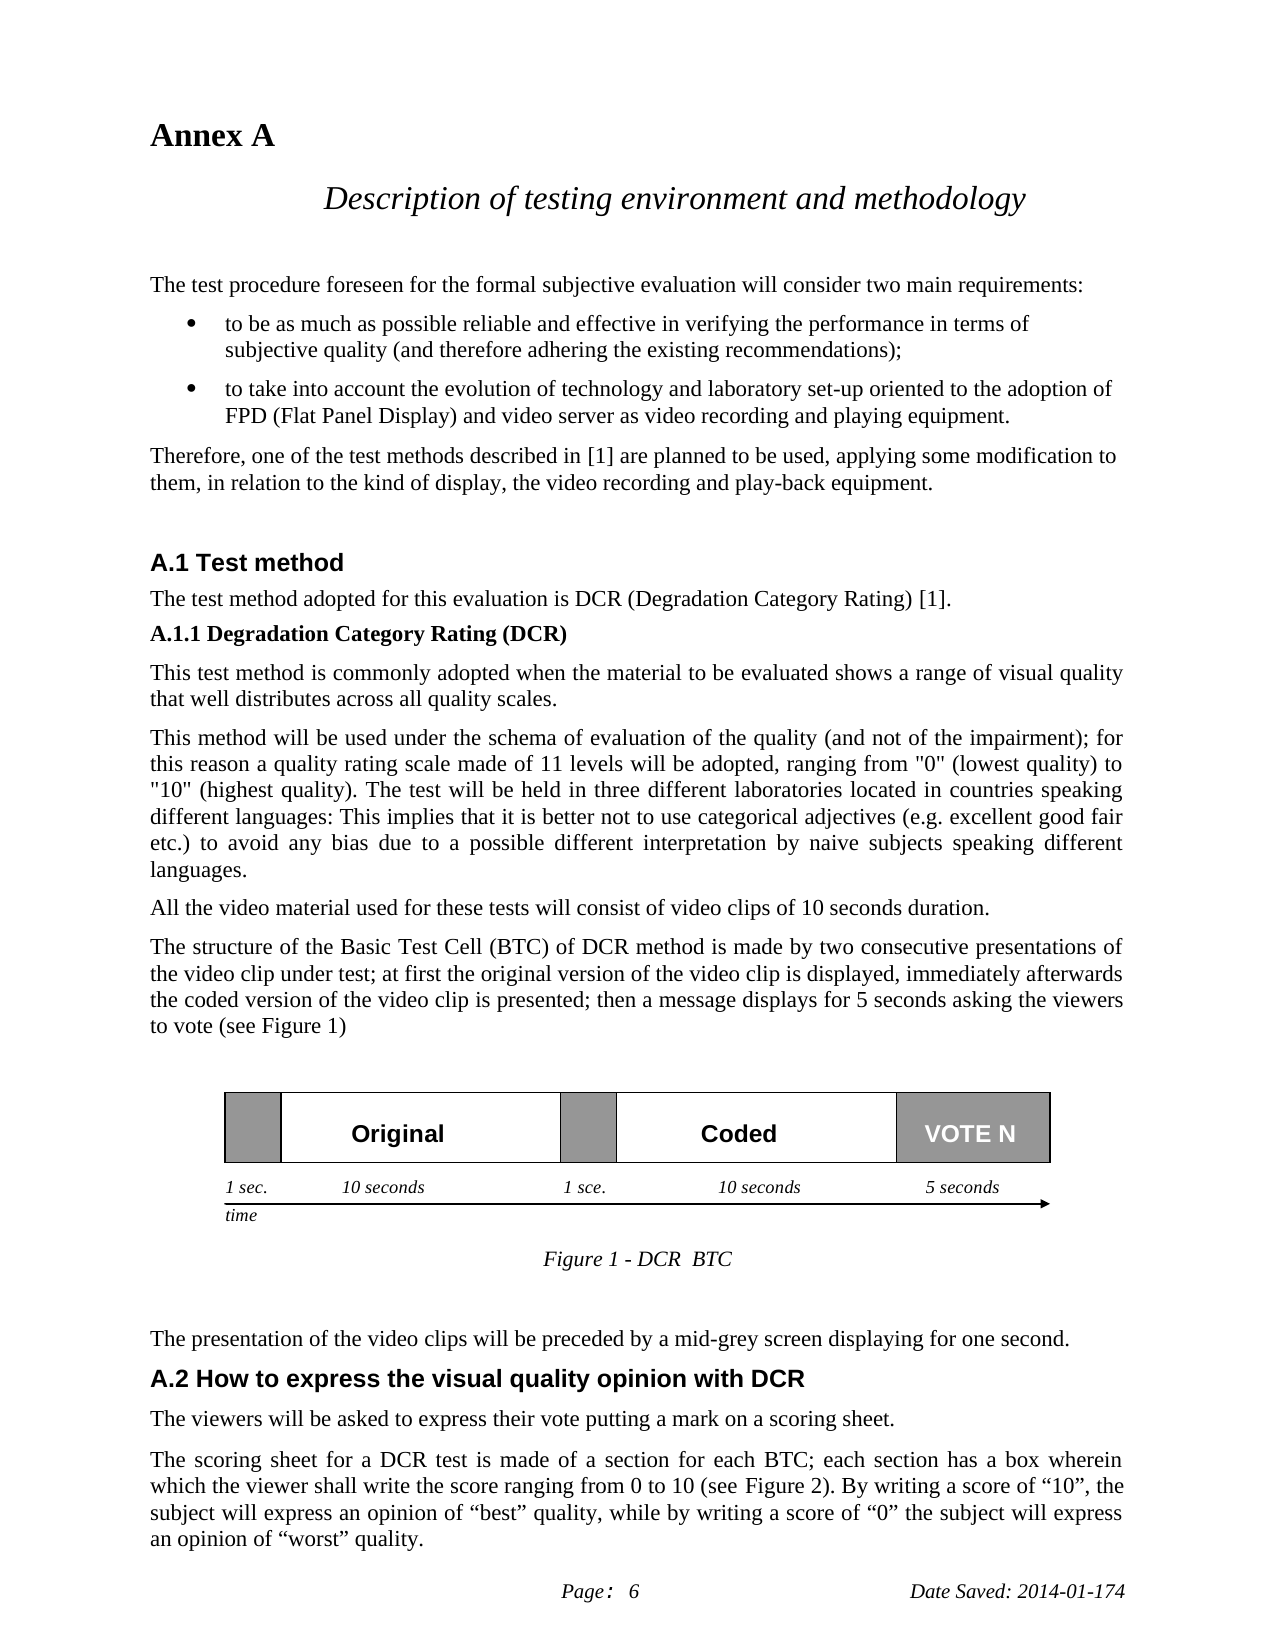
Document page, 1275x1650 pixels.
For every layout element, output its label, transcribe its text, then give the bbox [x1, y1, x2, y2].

text A.1.1 Degradation Category Rating (DCR) [150, 620, 1125, 646]
text This test method is commonly adopted when the material to be evaluated shows a range of visual quality that well distributes across all quality scales. [150, 659, 1125, 711]
text All the video material used for these tests will consist of video clips of 10 seconds duration. [150, 894, 1125, 921]
text The scoring sheet for a DCR test is made of a section for each BTC; each section has a box wherein which the viewer shall write the score ranging from 0 to 10 (see Figure 2). By writing a score of “10”, the subject will express an opinion of “best” quality, while by writing a score of “0” the subject will express an opinion of “worst” quality. [150, 1446, 1125, 1551]
text A.2 How to express the visual quality opinion with DCR [150, 1364, 1125, 1393]
text This method will be used under the schema of evaluation of the quality (and not of the impairment); for this reason a quality rating scale made of 11 levels will be adopted, ranging from "0" (lowest quality) to "10" (highest quality). The test will be held in three different laboratories located in countries speaking different languages: This implies that it is better not to use categorical adjectives (e.g. excellent good fair etc.) to avoid any bias due to a possible different interpretation by naive subjects speaking different languages. [150, 724, 1125, 882]
subtitle Annex A [150, 115, 1125, 153]
list to be as much as possible reliable and effective in verifying the performance in terms of subjective quality (and therefore adhering the existing recommendations); [187, 310, 1125, 363]
text A.1 Test method [150, 548, 1125, 577]
text The viewers will be asked to express their vote putting a mark on a scoring sheet. [150, 1406, 1125, 1432]
text The test method adopted for this evaluation is DCR (Degradation Category Rating) [1]. [150, 585, 1125, 611]
text The test procedure foreseen for the formal subjective evaluation will consider two main requirements: [150, 271, 1125, 298]
list to take into account the evolution of technology and laboratory set-up oriented to the adoption of FPD (Flat Panel Display) and video server as video recording and playing equipment. [187, 375, 1125, 428]
text Figure 1 - DCR BTC [150, 1246, 1125, 1271]
text The structure of the Basic Test Cell (BTC) of DCR method is made by two consecutive presentations of the video clip under test; at first the original version of the video clip is displayed, immediately afterwards the coded version of the video clip is presented; then a message displays for 5 seconds asking the viewers to vote (see Figure 1) [150, 933, 1125, 1039]
subtitle Description of testing environment and methodology [225, 178, 1125, 217]
text Therefore, one of the test methods described in [1] are planned to be used, applying some modification to them, in relation to the kind of display, the video recording and play-back equipment. [150, 442, 1125, 495]
text The presentation of the video clips will be preceded by a mid-grey screen displaying for one second. [150, 1325, 1125, 1352]
